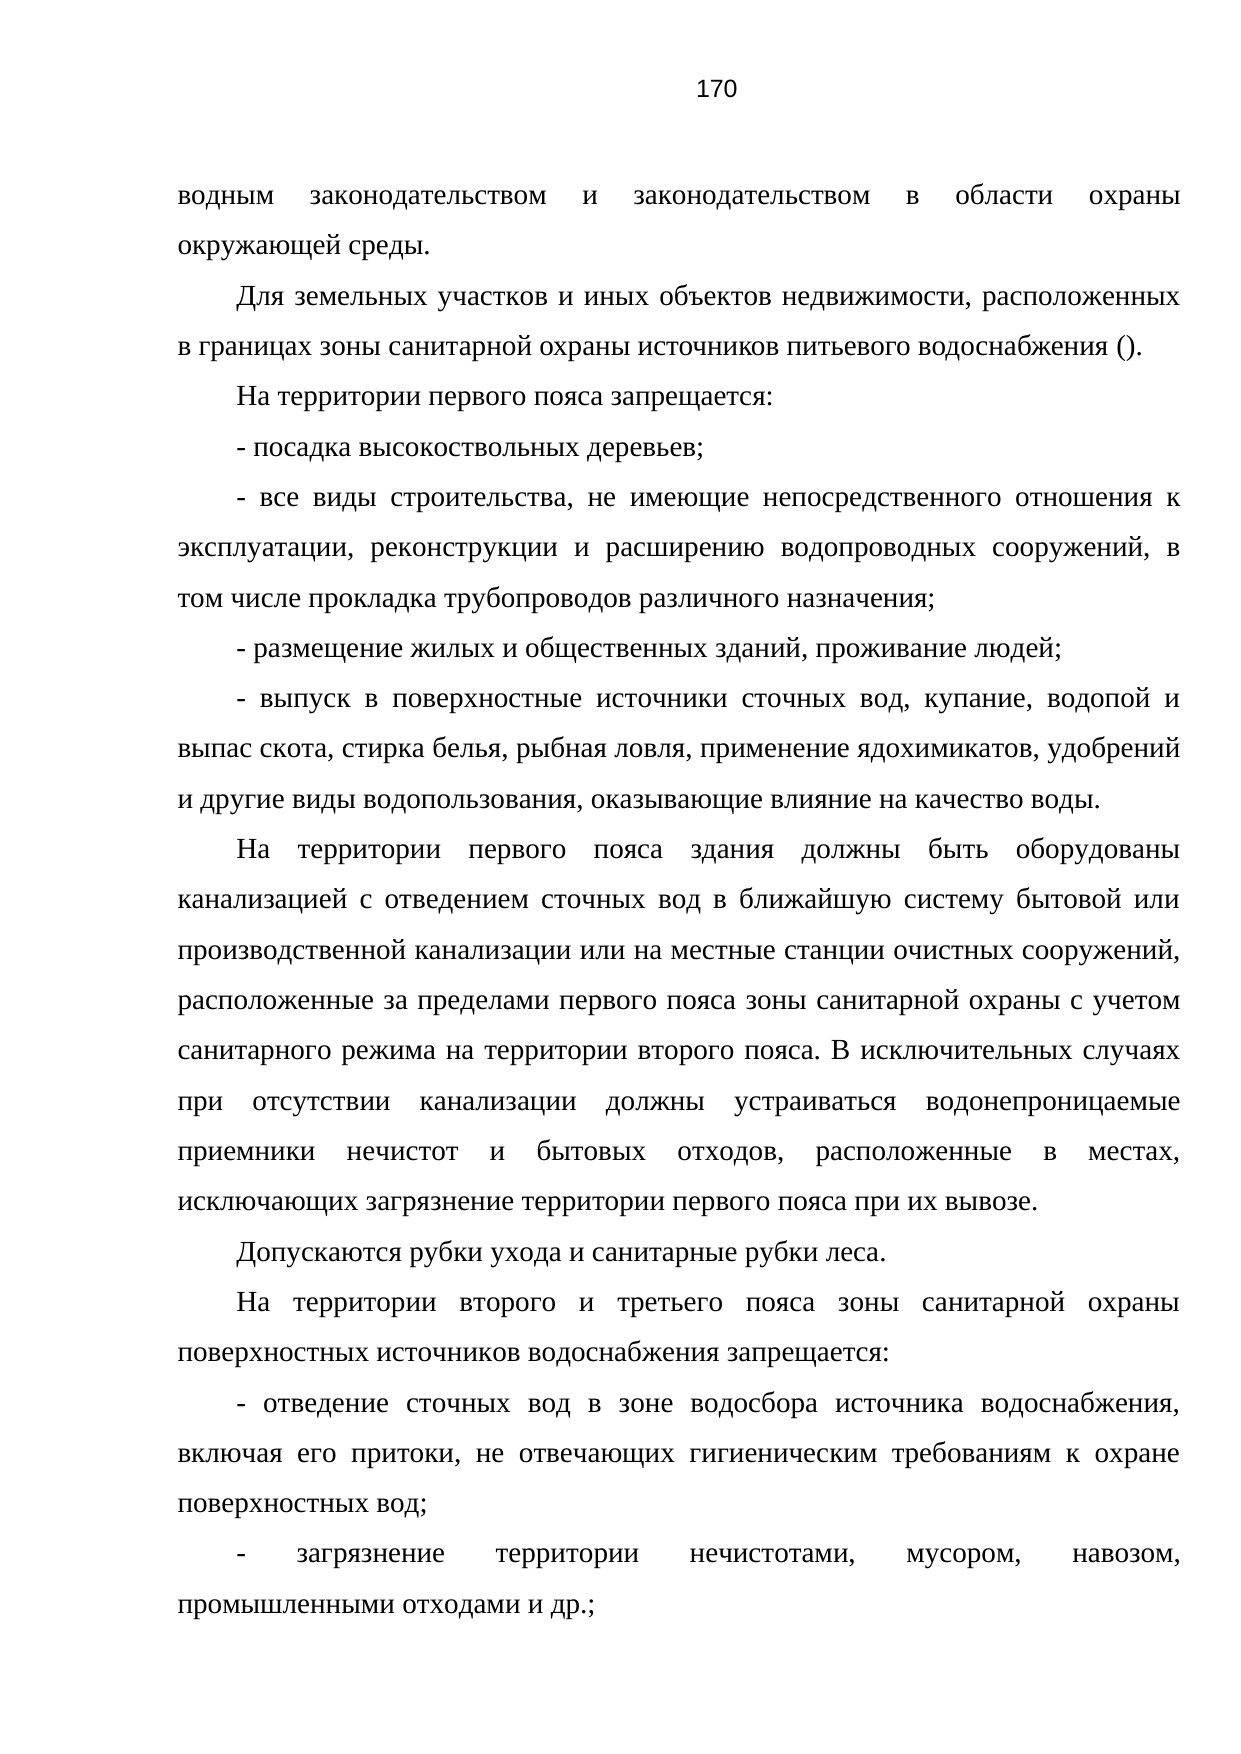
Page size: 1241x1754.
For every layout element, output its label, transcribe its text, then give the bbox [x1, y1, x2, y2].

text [177, 177, 1181, 261]
text - размещение жилых и общественных зданий, проживание людей; [177, 630, 1181, 663]
text Для земельных участков и иных объектов недвижимости, расположенных в границах зоны санитарной охраны источников питьевого водоснабжения (). [177, 278, 1181, 362]
text На территории второго и третьего пояса зоны санитарной охраны поверхностных источников водоснабжения запрещается: [177, 1284, 1181, 1368]
text На территории первого пояса здания должны быть оборудованы канализацией с отведением сточных вод в ближайшую систему бытовой или производственной канализации или на местные станции очистных сооружений, расположенные за пределами первого пояса зоны санитарной охраны с учетом санитарного режима на территории второго пояса. В исключительных случаях при отсутствии канализации должны устраиваться водонепроницаемые приемники нечистот и бытовых отходов, расположенные в местах, исключающих загрязнение территории первого пояса при их вывозе. [177, 831, 1181, 1217]
text Допускаются рубки ухода и санитарные рубки леса. [177, 1234, 1181, 1267]
text - посадка высокоствольных деревьев; [177, 429, 1181, 462]
text - все виды строительства, не имеющие непосредственного отношения к эксплуатации, реконструкции и расширению водопроводных сооружений, в том числе прокладка трубопроводов различного назначения; [177, 479, 1181, 613]
text - отведение сточных вод в зоне водосбора источника водоснабжения, включая его притоки, не отвечающих гигиеническим требованиям к охране поверхностных вод; [177, 1385, 1181, 1519]
text - выпуск в поверхностные источники сточных вод, купание, водопой и выпас скота, стирка белья, рыбная ловля, применение ядохимикатов, удобрений и другие виды водопользования, оказывающие влияние на качество воды. [177, 680, 1181, 814]
text - загрязнение территории нечистотами, мусором, навозом, промышленными отходами и др.; [177, 1536, 1181, 1619]
text На территории первого пояса запрещается: [177, 378, 1181, 412]
